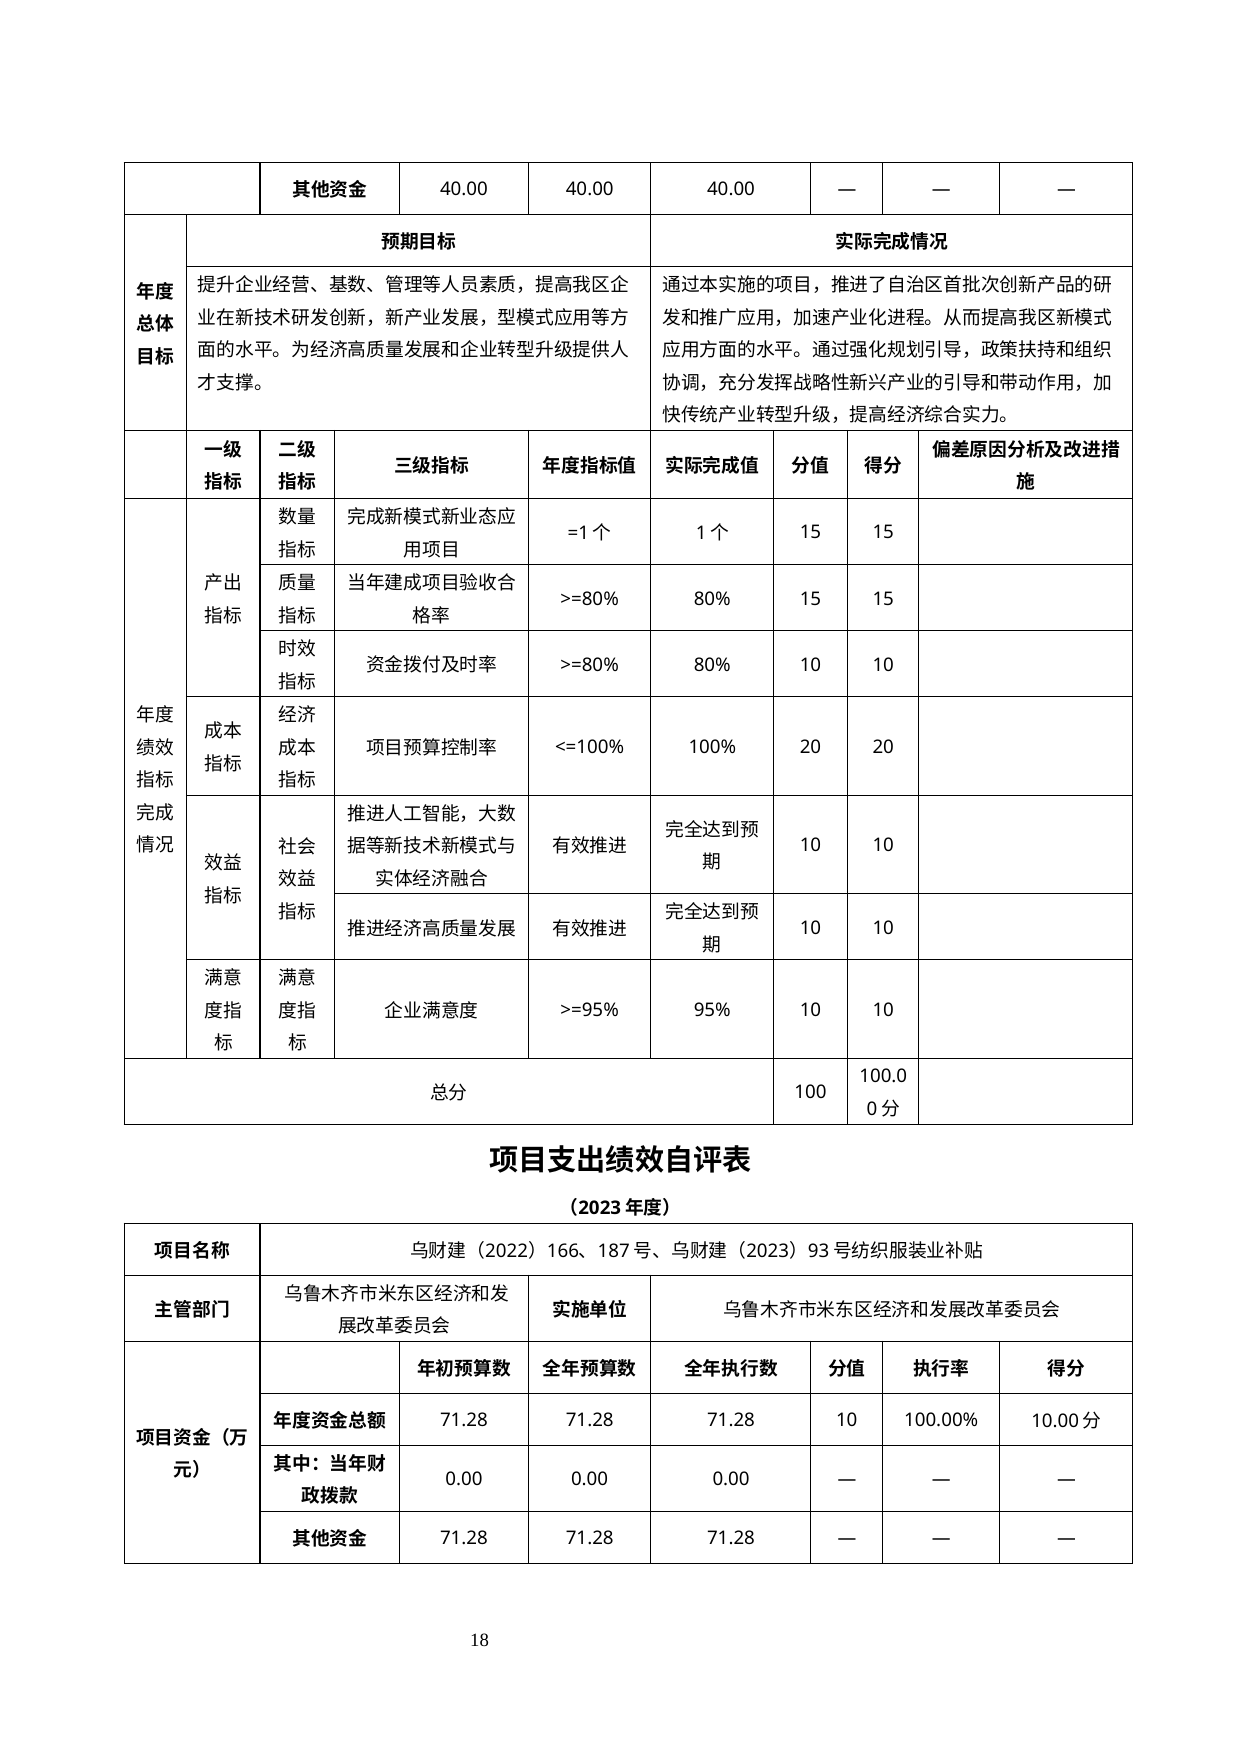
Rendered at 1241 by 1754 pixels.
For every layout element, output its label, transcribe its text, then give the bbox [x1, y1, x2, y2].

table_cell [919, 631, 1132, 696]
table_cell 10 [774, 960, 847, 1058]
table_cell — [811, 163, 882, 214]
table_cell 企业满意度 [335, 960, 528, 1058]
table_cell 产出指标 [187, 499, 259, 696]
table_cell 主管部门 [125, 1276, 259, 1341]
table_cell 项目资金（万元） [125, 1342, 259, 1563]
table_cell 10 [848, 960, 918, 1058]
table_cell [919, 697, 1132, 795]
table_cell 15 [848, 499, 918, 564]
table_cell 实际完成情况 [651, 215, 1132, 266]
table_cell 40.00 [529, 163, 650, 214]
table_cell 年度资金总额 [261, 1394, 399, 1445]
table_cell 71.28 [529, 1394, 650, 1445]
table_cell 二级指标 [261, 431, 334, 498]
table_cell [919, 499, 1132, 564]
table_cell 分值 [774, 431, 847, 498]
table_cell [919, 894, 1132, 959]
table_cell >=80% [529, 565, 650, 630]
table_cell 全年执行数 [651, 1342, 810, 1393]
table_cell 数量指标 [261, 499, 334, 564]
table_cell 社会效益指标 [261, 796, 334, 959]
table_cell 71.28 [400, 1512, 528, 1563]
table_cell 有效推进 [529, 894, 650, 959]
table_cell — [1000, 1512, 1132, 1563]
table_cell 10 [774, 631, 847, 696]
table_cell — [811, 1446, 882, 1511]
table_cell 分值 [811, 1342, 882, 1393]
table_cell 0.00 [400, 1446, 528, 1511]
text 项目支出绩效自评表 [187, 1125, 1053, 1190]
table_cell 0.00 [651, 1446, 810, 1511]
table_cell 完成新模式新业态应用项目 [335, 499, 528, 564]
table_cell 推进经济高质量发展 [335, 894, 528, 959]
table_cell — [883, 163, 999, 214]
table_cell 成本指标 [187, 697, 259, 795]
table_cell 得分 [1000, 1342, 1132, 1393]
table_cell 总分 [125, 1059, 773, 1124]
table_cell 提升企业经营、基数、管理等人员素质，提高我区企业在新技术研发创新，新产业发展，型模式应用等方面的水平。为经济高质量发展和企业转型升级提供人才支撑。 [187, 267, 650, 430]
table_cell >=95% [529, 960, 650, 1058]
table_cell 当年建成项目验收合格率 [335, 565, 528, 630]
table_cell 得分 [848, 431, 918, 498]
table_cell 通过本实施的项目，推进了自治区首批次创新产品的研发和推广应用，加速产业化进程。从而提高我区新模式应用方面的水平。通过强化规划引导，政策扶持和组织协调，充分发挥战略性新兴产业的引导和带动作用，加快传统产业转型升级，提高经济综合实力。 [651, 267, 1132, 430]
table_cell >=80% [529, 631, 650, 696]
table_cell — [811, 1512, 882, 1563]
table_cell 40.00 [651, 163, 810, 214]
table_cell 其他资金 [261, 1512, 399, 1563]
table_cell 资金拨付及时率 [335, 631, 528, 696]
table_cell 年度总体目标 [125, 215, 186, 430]
table_cell 71.28 [651, 1512, 810, 1563]
table_cell 全年预算数 [529, 1342, 650, 1393]
table_cell 10 [848, 631, 918, 696]
table_cell 10 [811, 1394, 882, 1445]
table_cell 10 [774, 796, 847, 893]
table_cell 满意度指标 [187, 960, 259, 1058]
table_cell 40.00 [400, 163, 528, 214]
table_cell 15 [774, 565, 847, 630]
table_cell 80% [651, 631, 773, 696]
table_cell 年度指标值 [529, 431, 650, 498]
table_cell — [883, 1512, 999, 1563]
table_cell 质量指标 [261, 565, 334, 630]
table_cell — [883, 1446, 999, 1511]
table_cell 时效指标 [261, 631, 334, 696]
table_cell 100.00分 [848, 1059, 918, 1124]
table_cell — [1000, 163, 1132, 214]
table_cell =1个 [529, 499, 650, 564]
table_cell 预期目标 [187, 215, 650, 266]
table_cell 71.28 [400, 1394, 528, 1445]
table_cell 实施单位 [529, 1276, 650, 1341]
table_cell [261, 1342, 399, 1393]
table_cell 实际完成值 [651, 431, 773, 498]
table_cell 10 [774, 894, 847, 959]
table_cell 100 [774, 1059, 847, 1124]
table_cell [919, 565, 1132, 630]
table_cell [919, 1059, 1132, 1124]
table_cell 三级指标 [335, 431, 528, 498]
table_cell 100% [651, 697, 773, 795]
table_cell 10 [848, 796, 918, 893]
table_cell 95% [651, 960, 773, 1058]
table_cell 偏差原因分析及改进措施 [919, 431, 1132, 498]
table_cell 10.00分 [1000, 1394, 1132, 1445]
table_cell 经济成本指标 [261, 697, 334, 795]
table_cell 效益指标 [187, 796, 259, 959]
table_cell — [1000, 1446, 1132, 1511]
text （2023年度） [187, 1190, 1053, 1222]
table_cell 80% [651, 565, 773, 630]
table_cell [919, 796, 1132, 893]
table_cell 20 [848, 697, 918, 795]
table_cell 满意度指标 [261, 960, 334, 1058]
table_cell 执行率 [883, 1342, 999, 1393]
table_cell 15 [848, 565, 918, 630]
table_cell 71.28 [651, 1394, 810, 1445]
table_header 项目名称 [125, 1224, 259, 1274]
table_header 乌财建（2022）166、187号、乌财建（2023）93号纺织服装业补贴 [261, 1224, 1132, 1274]
table_cell 0.00 [529, 1446, 650, 1511]
table_cell [919, 960, 1132, 1058]
table_cell 年度绩效指标完成情况 [125, 499, 186, 1058]
table_cell 项目预算控制率 [335, 697, 528, 795]
table_cell 乌鲁木齐市米东区经济和发展改革委员会 [651, 1276, 1132, 1341]
table_cell 其他资金 [261, 163, 399, 214]
table_cell 推进人工智能，大数据等新技术新模式与实体经济融合 [335, 796, 528, 893]
table_cell 71.28 [529, 1512, 650, 1563]
table_cell 20 [774, 697, 847, 795]
table_cell 一级指标 [187, 431, 259, 498]
table_cell 10 [848, 894, 918, 959]
table_cell 有效推进 [529, 796, 650, 893]
table_cell 1个 [651, 499, 773, 564]
table_cell <=100% [529, 697, 650, 795]
table_cell 完全达到预期 [651, 894, 773, 959]
table_cell 年初预算数 [400, 1342, 528, 1393]
table_cell 其中：当年财政拨款 [261, 1446, 399, 1511]
table_cell 乌鲁木齐市米东区经济和发展改革委员会 [261, 1276, 528, 1341]
table_cell [125, 431, 186, 498]
table_cell 15 [774, 499, 847, 564]
table_cell 100.00% [883, 1394, 999, 1445]
table_cell 完全达到预期 [651, 796, 773, 893]
